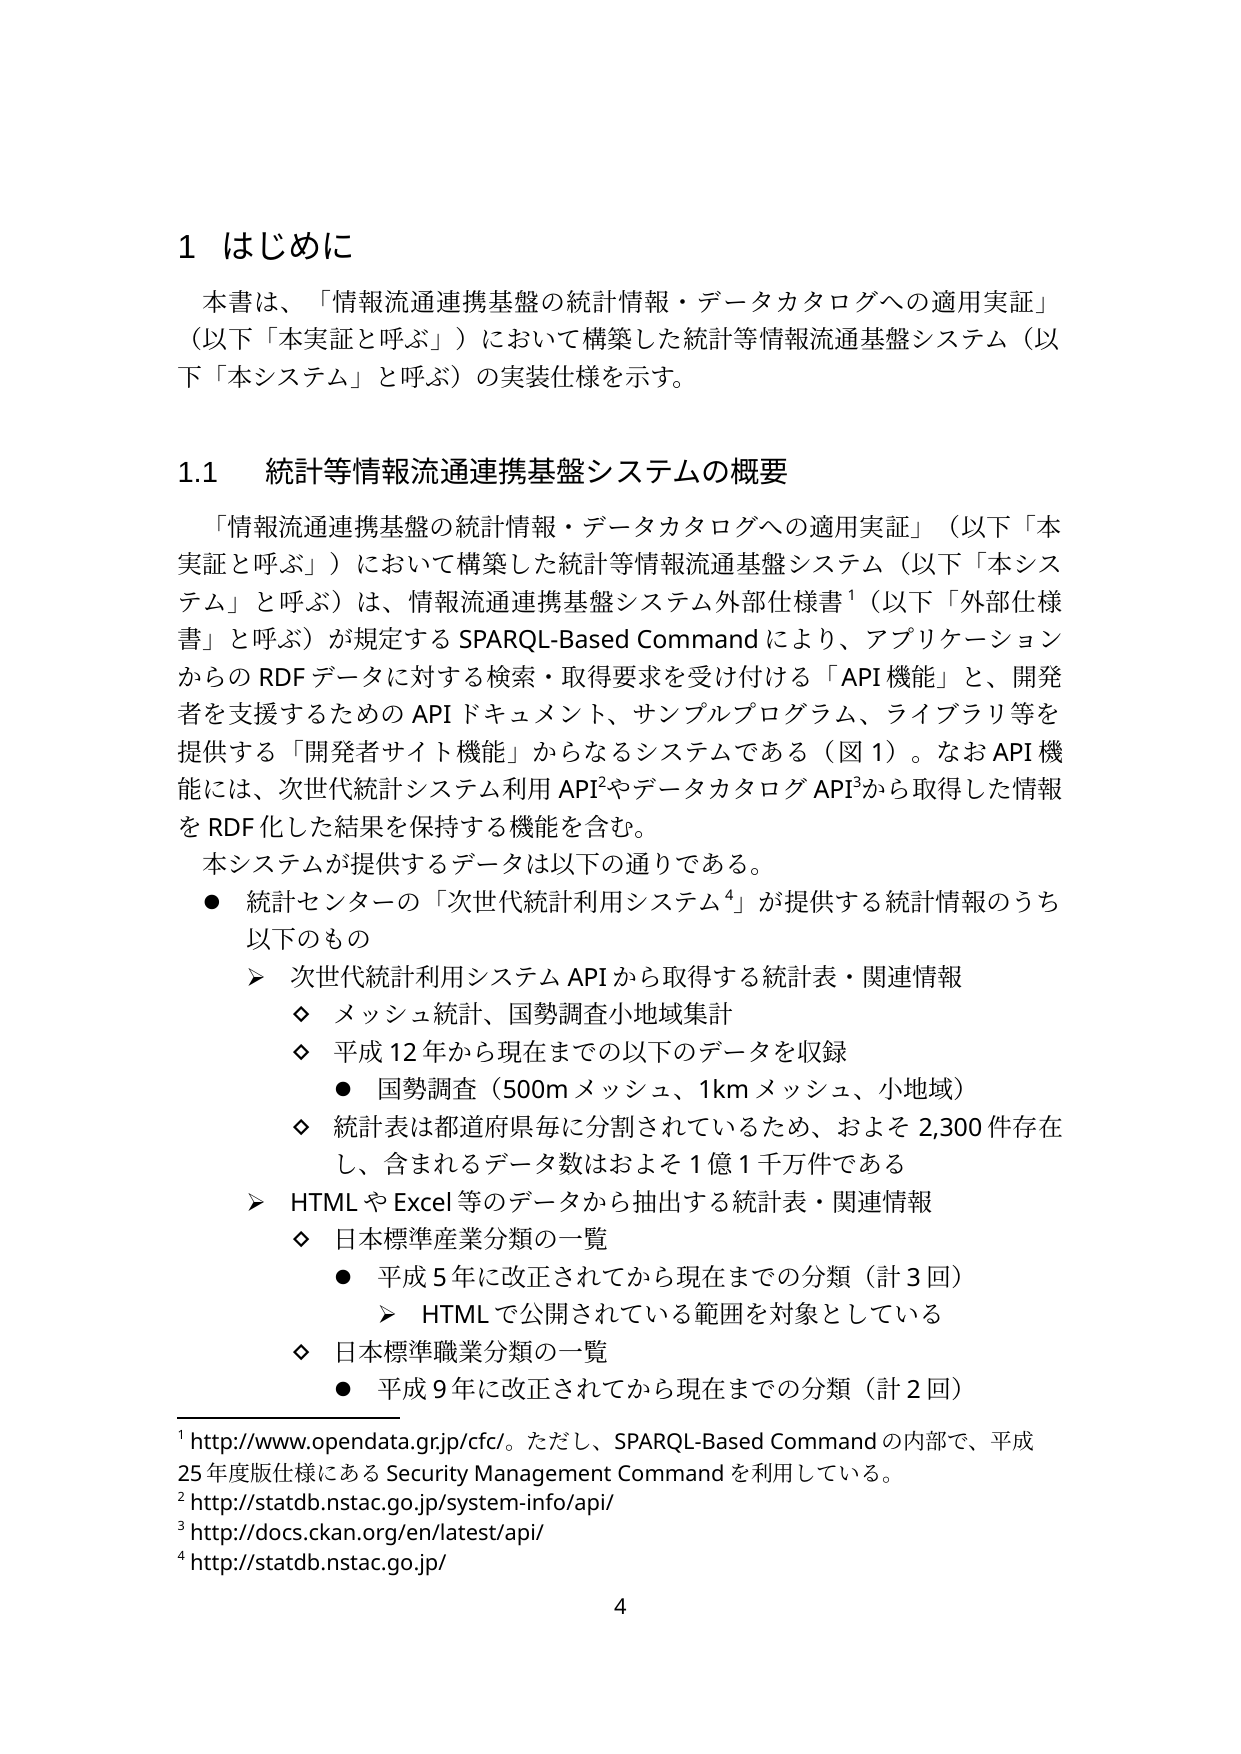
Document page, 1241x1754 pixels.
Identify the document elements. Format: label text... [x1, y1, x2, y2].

list 統計センターの「次世代統計利用システム」が提供する統計情報のうち以下のもの [202, 882, 1063, 957]
text 本書は、「情報流通連携基盤の統計情報・データカタログへの適用実証」（以下「本実証と呼ぶ」）において構築した統計等情報流通基盤システム（以下「本システム」と呼ぶ）の実装仕様を示す。 [177, 282, 1063, 394]
list 平成5年に改正されてから現在までの分類（計3回） [333, 1257, 1063, 1294]
text 「情報流通連携基盤の統計情報・データカタログへの適用実証」（以下「本実証と呼ぶ」）において構築した統計等情報流通基盤システム（以下「本システム」と呼ぶ）は、情報流通連携基盤システム外部仕様書（以下「外部仕様書」と呼ぶ）が規定するSPARQL-Based Commandにより、アプリケーションからのRDFデータに対する検索・取得要求を受け付ける「API機能」と、開発者を支援するためのAPIドキュメント、サンプルプログラム、ライブラリ等を提供する「開発者サイト機能」からなるシステムである（図 1）。なおAPI機能には、次世代統計システム利用APIやデータカタログAPIから取得した情報をRDF化した結果を保持する機能を含む。 [177, 507, 1063, 844]
list メッシュ統計、国勢調査小地域集計 [290, 994, 1063, 1032]
list HTMLで公開されている範囲を対象としている [377, 1294, 1063, 1332]
list HTMLやExcel等のデータから抽出する統計表・関連情報 [246, 1182, 1063, 1219]
subtitle 統計等情報流通連携基盤システムの概要 [177, 432, 1063, 507]
list 日本標準職業分類の一覧 [290, 1332, 1063, 1369]
list 平成9年に改正されてから現在までの分類（計2回） [333, 1369, 1063, 1407]
list 次世代統計利用システムAPIから取得する統計表・関連情報 [246, 957, 1063, 994]
list 平成12年から現在までの以下のデータを収録 [290, 1032, 1063, 1069]
list 国勢調査（500mメッシュ、1kmメッシュ、小地域） [333, 1069, 1063, 1107]
text 本システムが提供するデータは以下の通りである。 [177, 844, 1063, 882]
list 日本標準産業分類の一覧 [290, 1219, 1063, 1257]
list 統計表は都道府県毎に分割されているため、およそ2,300件存在し、含まれるデータ数はおよそ1億1千万件である [290, 1107, 1063, 1182]
subtitle はじめに [177, 207, 1063, 282]
